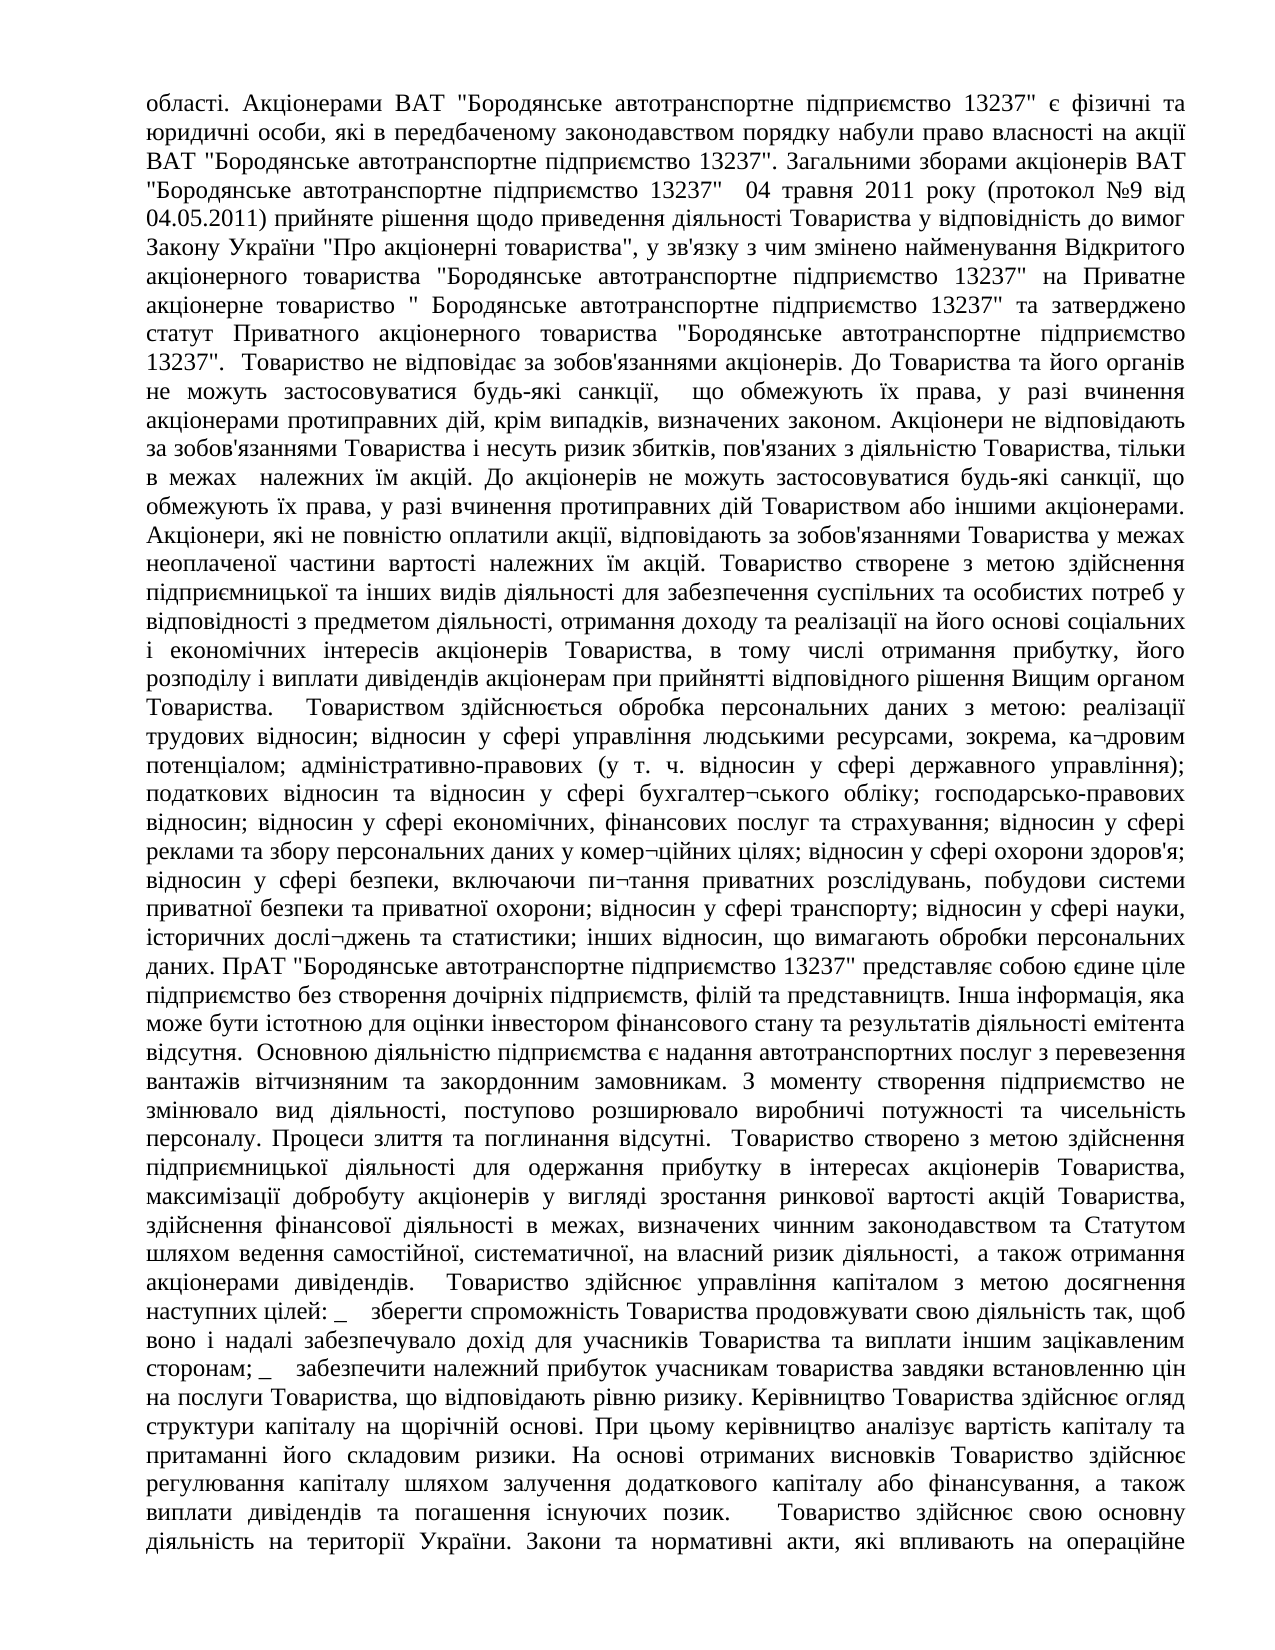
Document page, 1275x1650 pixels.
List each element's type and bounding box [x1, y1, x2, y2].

text [146, 88, 1186, 1555]
